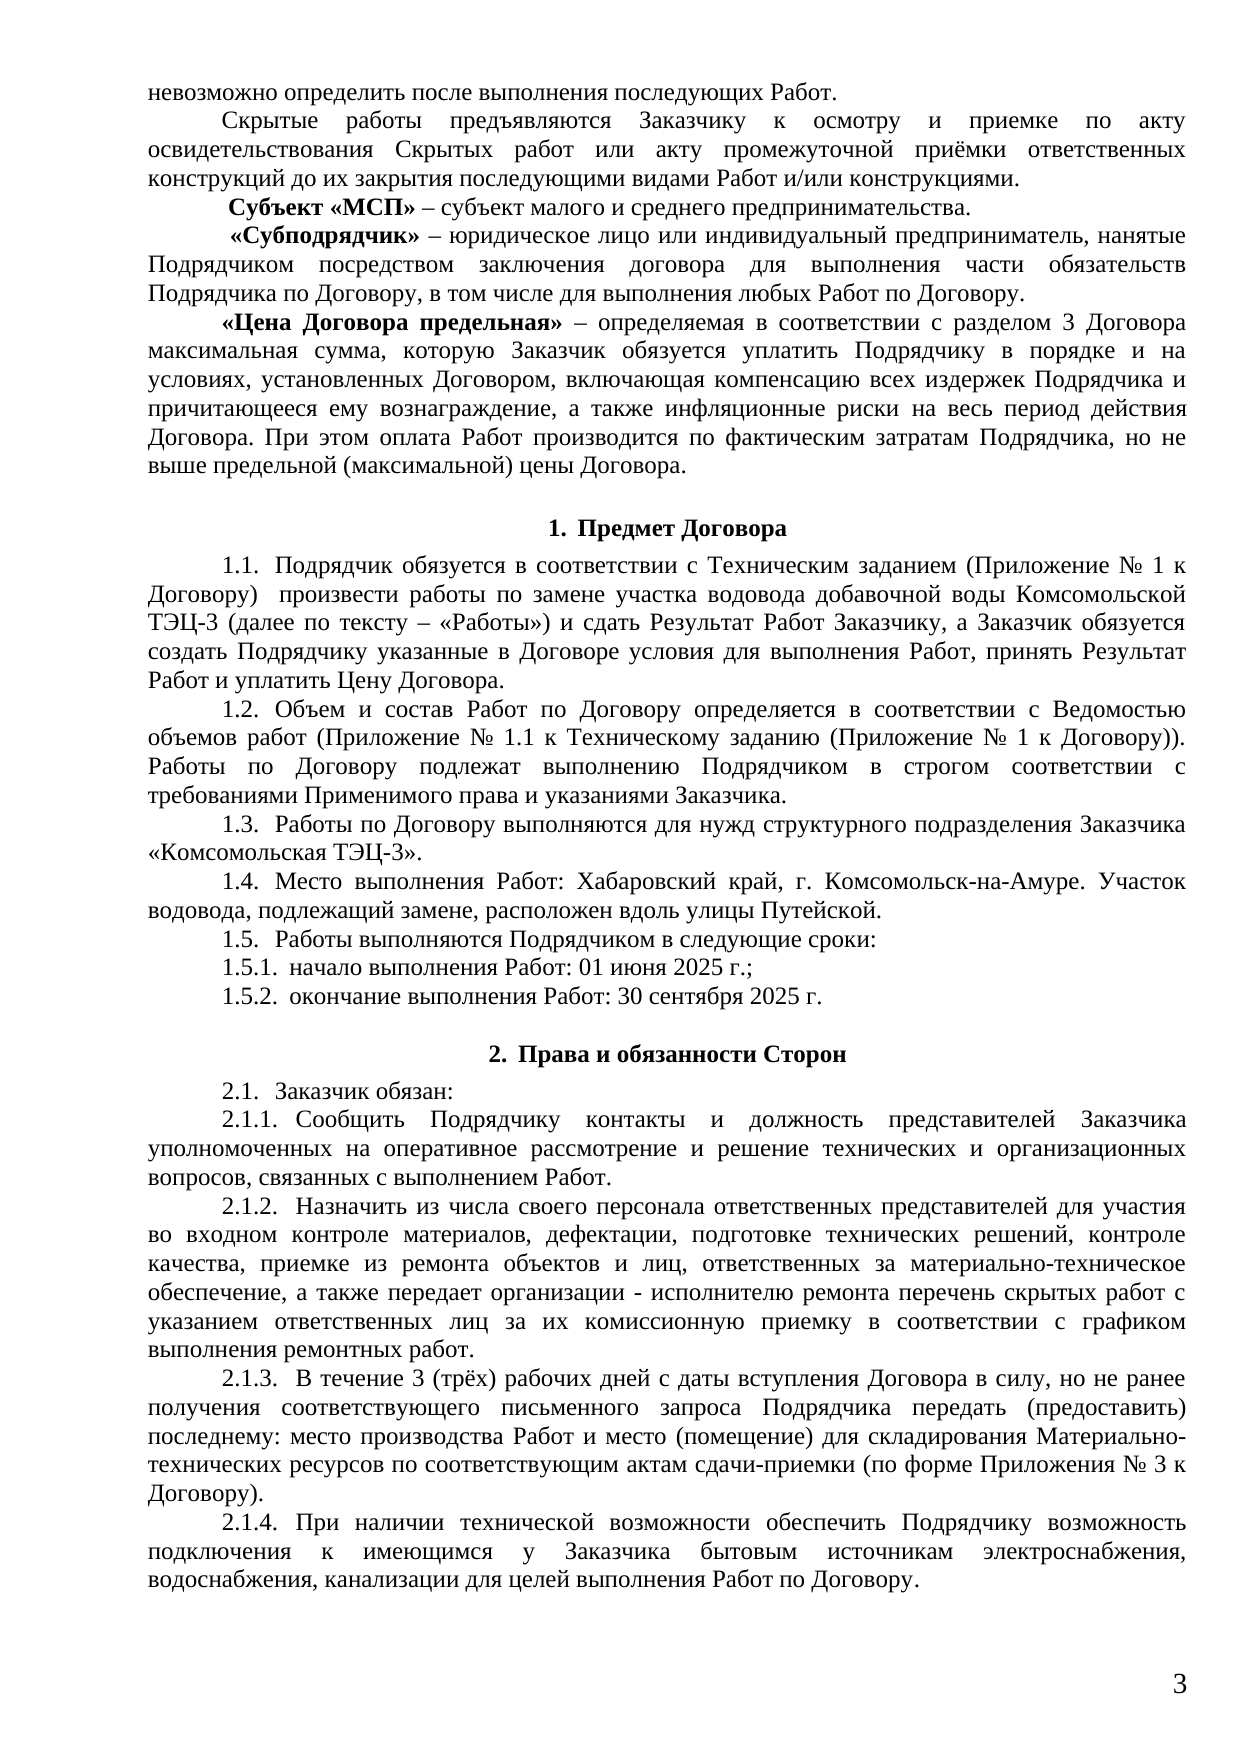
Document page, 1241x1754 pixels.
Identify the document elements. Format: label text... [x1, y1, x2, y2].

list Работы выполняются Подрядчиком в следующие сроки: [148, 924, 1187, 952]
list В течение 3 (трёх) рабочих дней с даты вступления Договора в силу, но не ранее получения соответствующего письменного запроса Подрядчика передать (предоставить) последнему: место производства Работ и место (помещение) для складирования Материально-технических ресурсов по соответствующим актам сдачи-приемки (по форме Приложения № 3 к Договору). [148, 1363, 1187, 1507]
list Предмет Договора [148, 513, 1187, 542]
list начало выполнения Работ: 01 июня 2025 г.; [148, 952, 1187, 981]
list Подрядчик обязуется в соответствии с Техническим заданием (Приложение № 1 к Договору) произвести работы по замене участка водовода добавочной воды Комсомольской ТЭЦ-3 (далее по тексту – «Работы») и сдать Результат Работ Заказчику, а Заказчик обязуется создать Подрядчику указанные в Договоре условия для выполнения Работ, принять Результат Работ и уплатить Цену Договора. [148, 550, 1187, 694]
text Субъект «МСП» – субъект малого и среднего предпринимательства. [148, 192, 1187, 221]
list Сообщить Подрядчику контакты и должность представителей Заказчика уполномоченных на оперативное рассмотрение и решение технических и организационных вопросов, связанных с выполнением Работ. [148, 1104, 1187, 1191]
list Заказчик обязан: [148, 1076, 1187, 1104]
list Работы по Договору выполняются для нужд структурного подразделения Заказчика «Комсомольская ТЭЦ-3». [148, 809, 1187, 866]
list Права и обязанности Сторон [148, 1039, 1187, 1067]
text «Субподрядчик» – юридическое лицо или индивидуальный предприниматель, нанятые Подрядчиком посредством заключения договора для выполнения части обязательств Подрядчика по Договору, в том числе для выполнения любых Работ по Договору. [148, 221, 1187, 307]
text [148, 77, 1187, 106]
text Скрытые работы предъявляются Заказчику к осмотру и приемке по акту освидетельствования Скрытых работ или акту промежуточной приёмки ответственных конструкций до их закрытия последующими видами Работ и/или конструкциями. [148, 106, 1187, 192]
text «Цена Договора предельная» – определяемая в соответствии с разделом 3 Договора максимальная сумма, которую Заказчик обязуется уплатить Подрядчику в порядке и на условиях, установленных Договором, включающая компенсацию всех издержек Подрядчика и причитающееся ему вознаграждение, а также инфляционные риски на весь период действия Договора. При этом оплата Работ производится по фактическим затратам Подрядчика, но не выше предельной (максимальной) цены Договора. [148, 307, 1187, 479]
list Место выполнения Работ: Хабаровский край, г. Комсомольск-на-Амуре. Участок водовода, подлежащий замене, расположен вдоль улицы Путейской. [148, 866, 1187, 924]
list окончание выполнения Работ: 30 сентября 2025 г. [148, 981, 1187, 1010]
list Назначить из числа своего персонала ответственных представителей для участия во входном контроле материалов, дефектации, подготовке технических решений, контроле качества, приемке из ремонта объектов и лиц, ответственных за материально-техническое обеспечение, а также передает организации - исполнителю ремонта перечень скрытых работ с указанием ответственных лиц за их комиссионную приемку в соответствии с графиком выполнения ремонтных работ. [148, 1191, 1187, 1363]
list При наличии технической возможности обеспечить Подрядчику возможность подключения к имеющимся у Заказчика бытовым источникам электроснабжения, водоснабжения, канализации для целей выполнения Работ по Договору. [148, 1507, 1187, 1593]
list Объем и состав Работ по Договору определяется в соответствии с Ведомостью объемов работ (Приложение № 1.1 к Техническому заданию (Приложение № 1 к Договору)). Работы по Договору подлежат выполнению Подрядчиком в строгом соответствии с требованиями Применимого права и указаниями Заказчика. [148, 694, 1187, 809]
